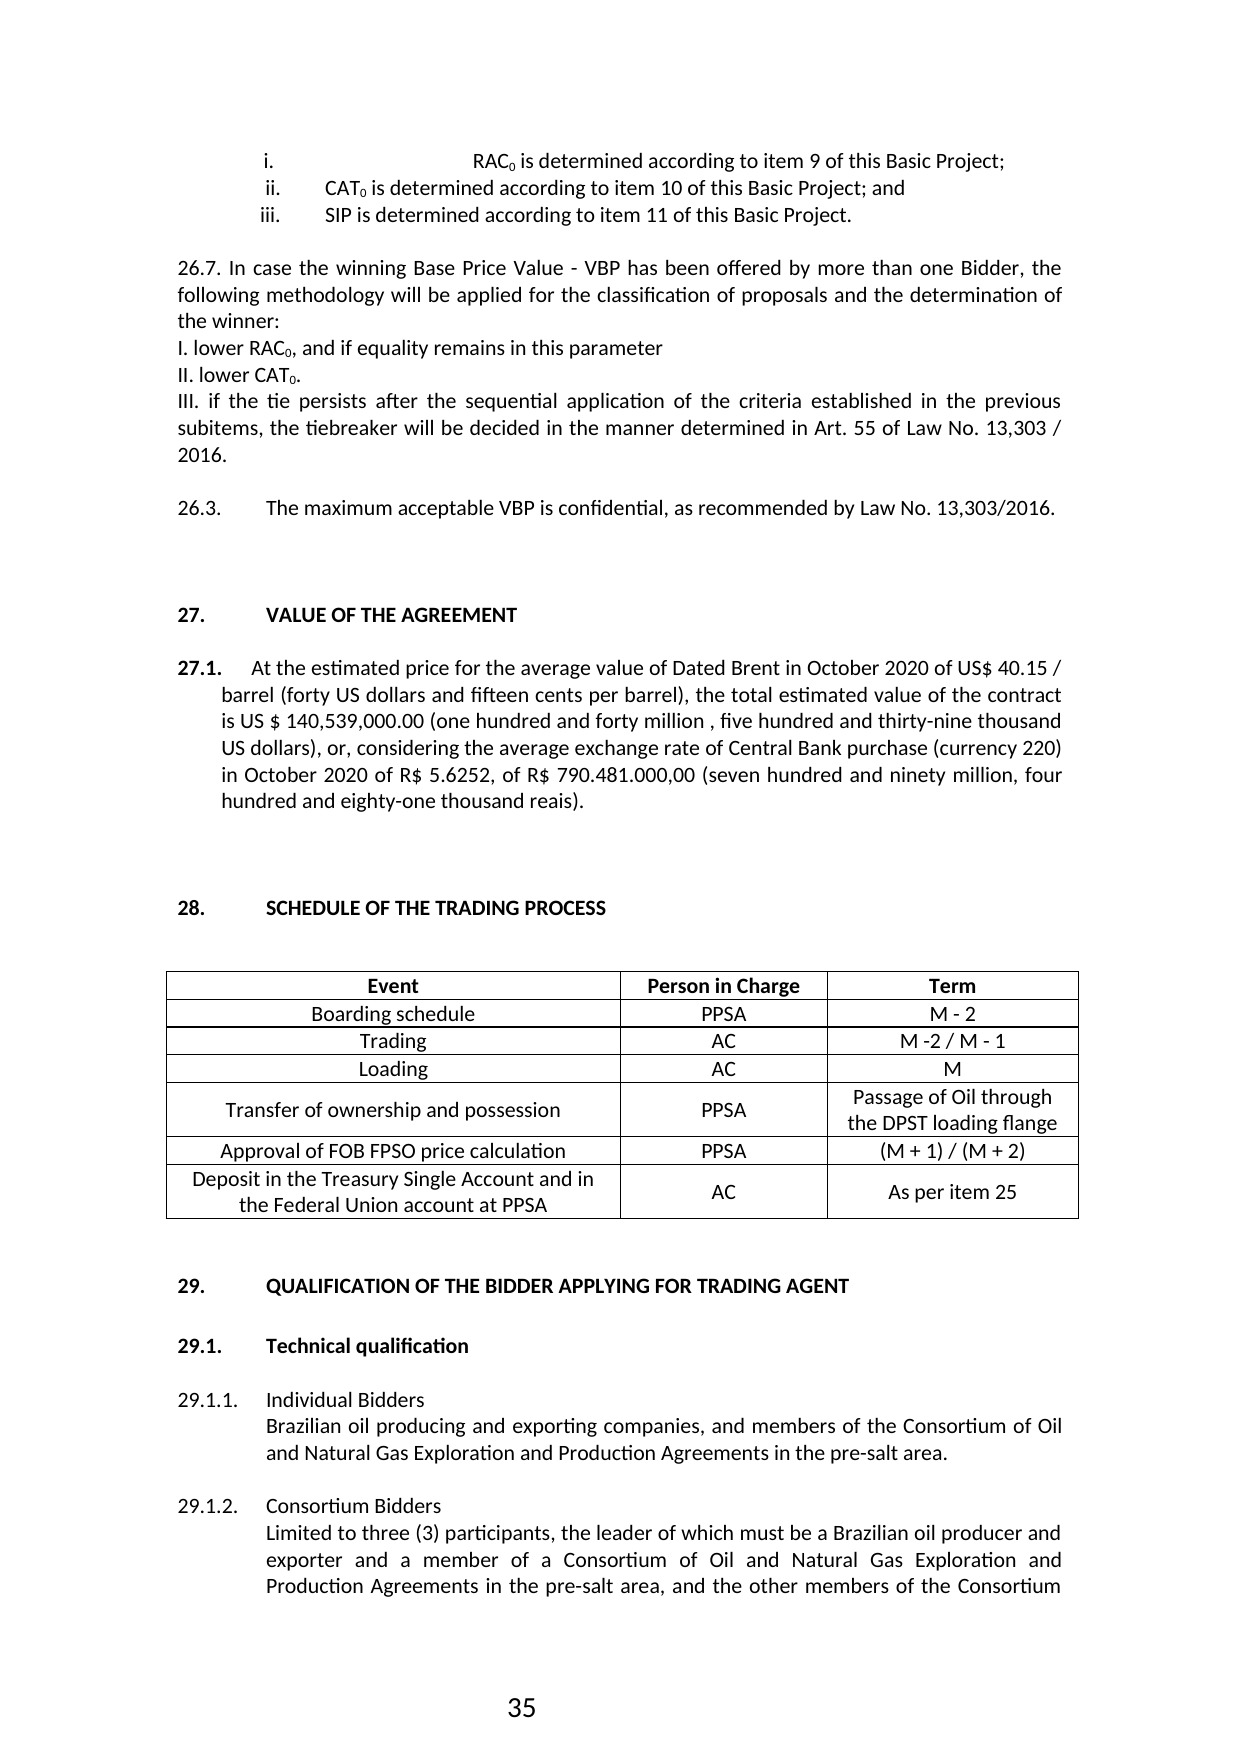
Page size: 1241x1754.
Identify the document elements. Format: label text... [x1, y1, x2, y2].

list Brazilian oil producing and exporting companies, and members of the Consortium of Oil and Natural Gas Exploration and Production Agreements in the pre-salt area. [266, 1413, 1063, 1466]
list QUALIFICATION OF THE BIDDER APPLYING FOR TRADING AGENT [177, 1273, 1063, 1299]
table_cell M -2 / M - 1 [828, 1028, 1078, 1054]
table_cell (M + 1) / (M + 2) [828, 1137, 1078, 1164]
list At the estimated price for the average value of Dated Brent in October 2020 of US$ 40.15 / barrel (forty US dollars and fifteen cents per barrel), the total estimated value of the contract is US $ 140,539,000.00 (one hundred and forty million , five hundred and thirty-nine thousand US dollars), or, considering the average exchange rate of Central Bank purchase (currency 220) in October 2020 of R$ 5.6252, of R$ 790.481.000,00 (seven hundred and ninety million, four hundred and eighty-one thousand reais). [177, 654, 1063, 814]
table_cell Passage of Oil through the DPST loading flange [828, 1083, 1078, 1136]
table_header Person in Charge [621, 972, 827, 999]
table_header Term [828, 972, 1078, 999]
table_cell AC [621, 1028, 827, 1054]
table_cell AC [621, 1165, 827, 1218]
table_cell Transfer of ownership and possession [167, 1083, 620, 1136]
text III. if the tie persists after the sequential application of the criteria established in the previous subitems, the tiebreaker will be decided in the manner determined in Art. 55 of Law No. 13,303 / 2016. [177, 388, 1063, 468]
table_cell Boarding schedule [167, 1000, 620, 1026]
text II. lower CAT0. [177, 361, 1063, 388]
list VALUE OF THE AGREEMENT [177, 601, 1063, 628]
table_cell As per item 25 [828, 1165, 1078, 1218]
table_cell M - 2 [828, 1000, 1078, 1026]
table_header Event [167, 972, 620, 999]
table_cell Deposit in the Treasury Single Account and in the Federal Union account at PPSA [167, 1165, 620, 1218]
table_cell PPSA [621, 1000, 827, 1026]
list The maximum acceptable VBP is confidential, as recommended by Law No. 13,303/2016. [177, 494, 1063, 521]
table_cell AC [621, 1055, 827, 1082]
table_cell Loading [167, 1055, 620, 1082]
table_cell PPSA [621, 1083, 827, 1136]
table_cell M [828, 1055, 1078, 1082]
table_cell PPSA [621, 1137, 827, 1164]
list Technical qualification [177, 1333, 1063, 1359]
list RAC0 is determined according to item 9 of this Basic Project; [274, 148, 1063, 174]
list SIP is determined according to item 11 of this Basic Project. [281, 201, 1063, 228]
table_cell Approval of FOB FPSO price calculation [167, 1137, 620, 1164]
list SCHEDULE OF THE TRADING PROCESS [177, 894, 1063, 921]
list CAT0 is determined according to item 10 of this Basic Project; and [281, 174, 1063, 201]
table_cell Trading [167, 1028, 620, 1054]
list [266, 1519, 1063, 1599]
list Consortium Bidders [177, 1493, 1063, 1519]
list Individual Bidders [177, 1386, 1063, 1413]
text 26.7. In case the winning Base Price Value - VBP has been offered by more than one Bidder, the following methodology will be applied for the classification of proposals and the determination of the winner: [177, 254, 1063, 334]
text I. lower RAC0, and if equality remains in this parameter [177, 334, 1063, 361]
